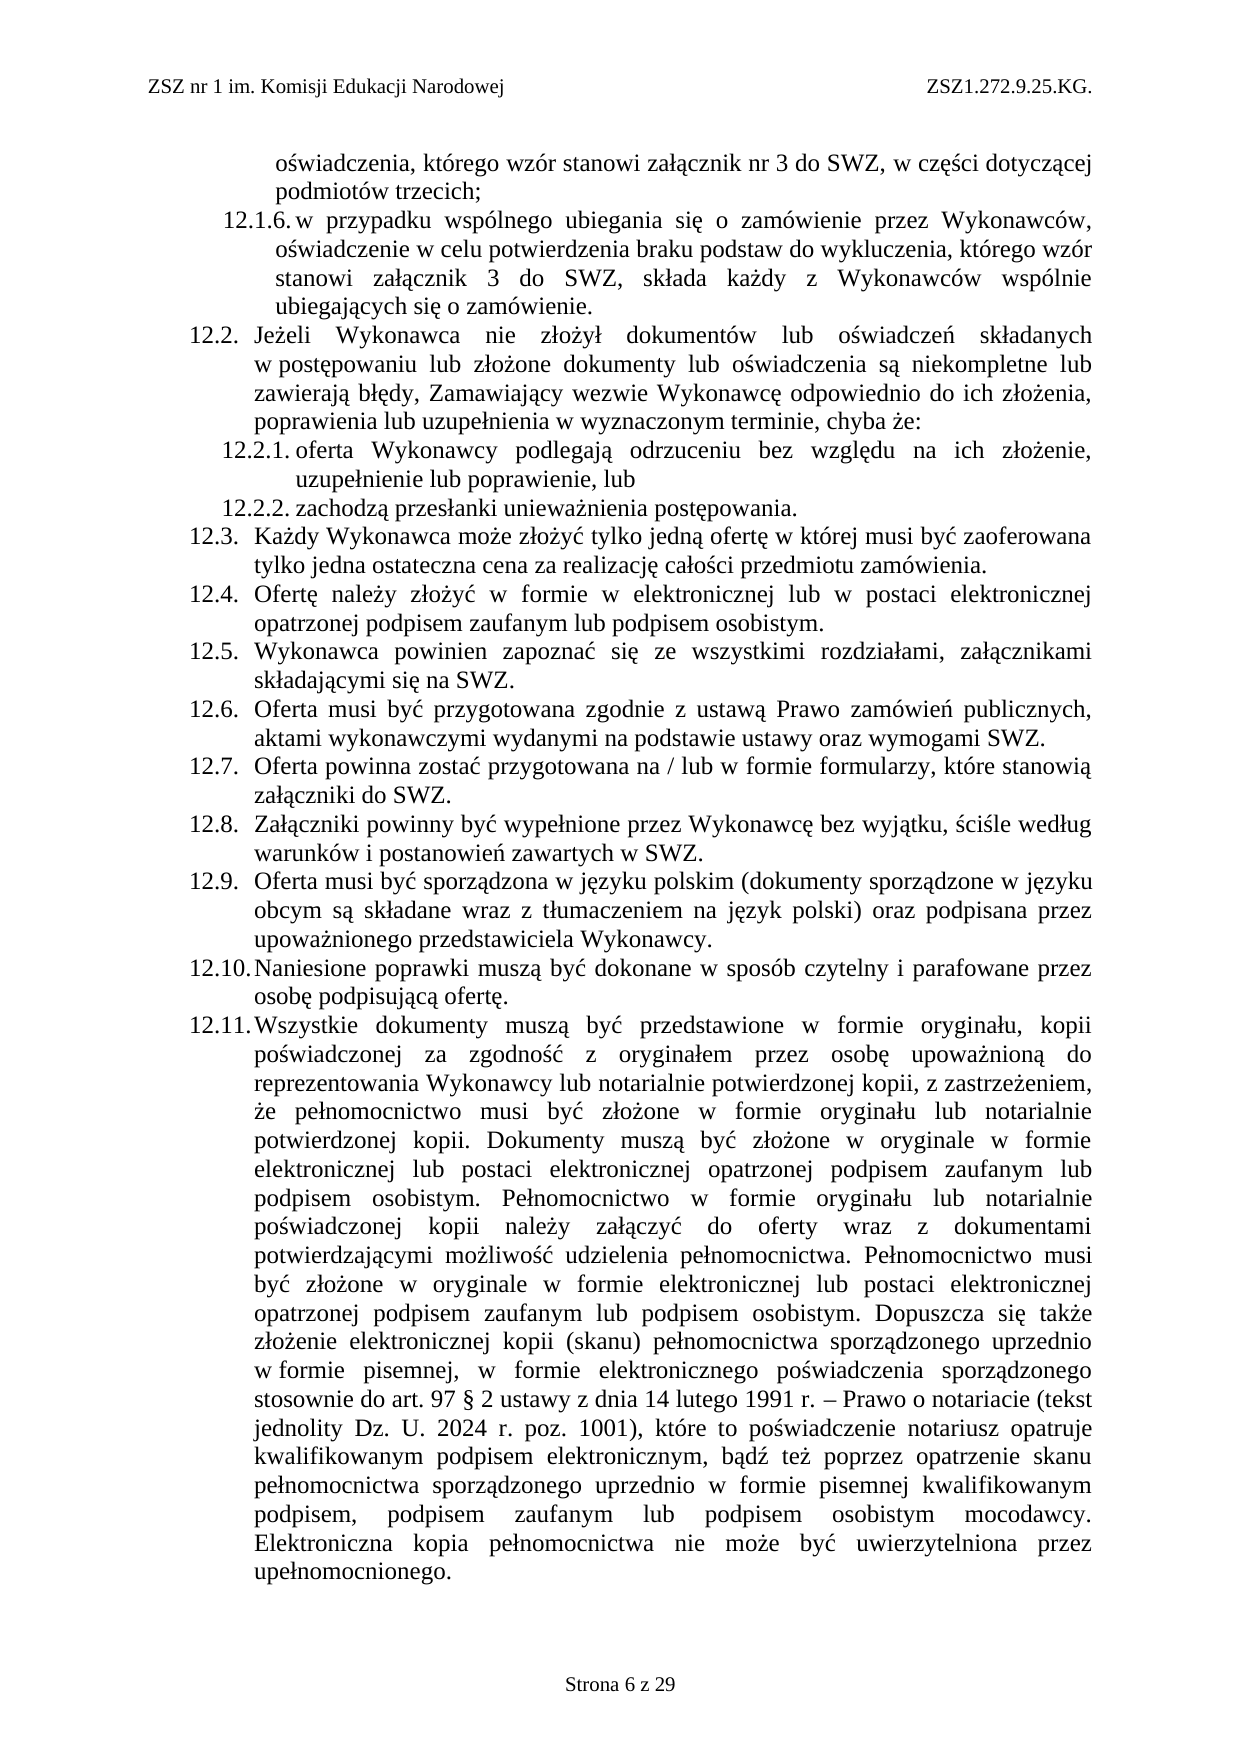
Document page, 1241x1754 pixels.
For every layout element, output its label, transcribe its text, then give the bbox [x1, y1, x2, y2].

list Jeżeli Wykonawca nie złożył dokumentów lub oświadczeń składanych w postępowaniu lub złożone dokumenty lub oświadczenia są niekompletne lub zawierają błędy, Zamawiający wezwie Wykonawcę odpowiednio do ich złożenia, poprawienia lub uzupełnienia w wyznaczonym terminie, chyba że: [189, 320, 1093, 435]
list Oferta powinna zostać przygotowana na / lub w formie formularzy, które stanowią załączniki do SWZ. [189, 751, 1093, 809]
list Załączniki powinny być wypełnione przez Wykonawcę bez wyjątku, ściśle według warunków i postanowień zawartych w SWZ. [189, 809, 1093, 866]
list Oferta musi być sporządzona w języku polskim (dokumenty sporządzone w języku obcym są składane wraz z tłumaczeniem na język polski) oraz podpisana przez upoważnionego przedstawiciela Wykonawcy. [189, 866, 1093, 953]
list Oferta musi być przygotowana zgodnie z ustawą Prawo zamówień publicznych, aktami wykonawczymi wydanymi na podstawie ustawy oraz wymogami SWZ. [189, 694, 1093, 751]
list Każdy Wykonawca może złożyć tylko jedną ofertę w której musi być zaoferowana tylko jedna ostateczna cena za realizację całości przedmiotu zamówienia. [189, 521, 1093, 579]
list Naniesione poprawki muszą być dokonane w sposób czytelny i parafowane przez osobę podpisującą ofertę. [189, 953, 1093, 1010]
list Wykonawca powinien zapoznać się ze wszystkimi rozdziałami, załącznikami składającymi się na SWZ. [189, 636, 1093, 694]
list Wszystkie dokumenty muszą być przedstawione w formie oryginału, kopii poświadczonej za zgodność z oryginałem przez osobę upoważnioną do reprezentowania Wykonawcy lub notarialnie potwierdzonej kopii, z zastrzeżeniem, że pełnomocnictwo musi być złożone w formie oryginału lub notarialnie potwierdzonej kopii. Dokumenty muszą być złożone w oryginale w formie elektronicznej lub postaci elektronicznej opatrzonej podpisem zaufanym lub podpisem osobistym. Pełnomocnictwo w formie oryginału lub notarialnie poświadczonej kopii należy załączyć do oferty wraz z dokumentami potwierdzającymi możliwość udzielenia pełnomocnictwa. Pełnomocnictwo musi być złożone w oryginale w formie elektronicznej lub postaci elektronicznej opatrzonej podpisem zaufanym lub podpisem osobistym. Dopuszcza się także złożenie elektronicznej kopii (skanu) pełnomocnictwa sporządzonego uprzednio w formie pisemnej, w formie elektronicznego poświadczenia sporządzonego stosownie do art. 97 § 2 ustawy z dnia 14 lutego 1991 r. – Prawo o notariacie (tekst jednolity Dz. U. 2024 r. poz. 1001), które to poświadczenie notariusz opatruje kwalifikowanym podpisem elektronicznym, bądź też poprzez opatrzenie skanu pełnomocnictwa sporządzonego uprzednio w formie pisemnej kwalifikowanym podpisem, podpisem zaufanym lub podpisem osobistym mocodawcy. Elektroniczna kopia pełnomocnictwa nie może być uwierzytelniona przez upełnomocnionego. [189, 1010, 1093, 1585]
list zachodzą przesłanki unieważnienia postępowania. [221, 493, 1093, 521]
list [223, 148, 1093, 205]
list w przypadku wspólnego ubiegania się o zamówienie przez Wykonawców, oświadczenie w celu potwierdzenia braku podstaw do wykluczenia, którego wzór stanowi załącznik 3 do SWZ, składa każdy z Wykonawców wspólnie ubiegających się o zamówienie. [223, 205, 1093, 320]
list oferta Wykonawcy podlegają odrzuceniu bez względu na ich złożenie, uzupełnienie lub poprawienie, lub [221, 435, 1093, 493]
list Ofertę należy złożyć w formie w elektronicznej lub w postaci elektronicznej opatrzonej podpisem zaufanym lub podpisem osobistym. [189, 579, 1093, 636]
